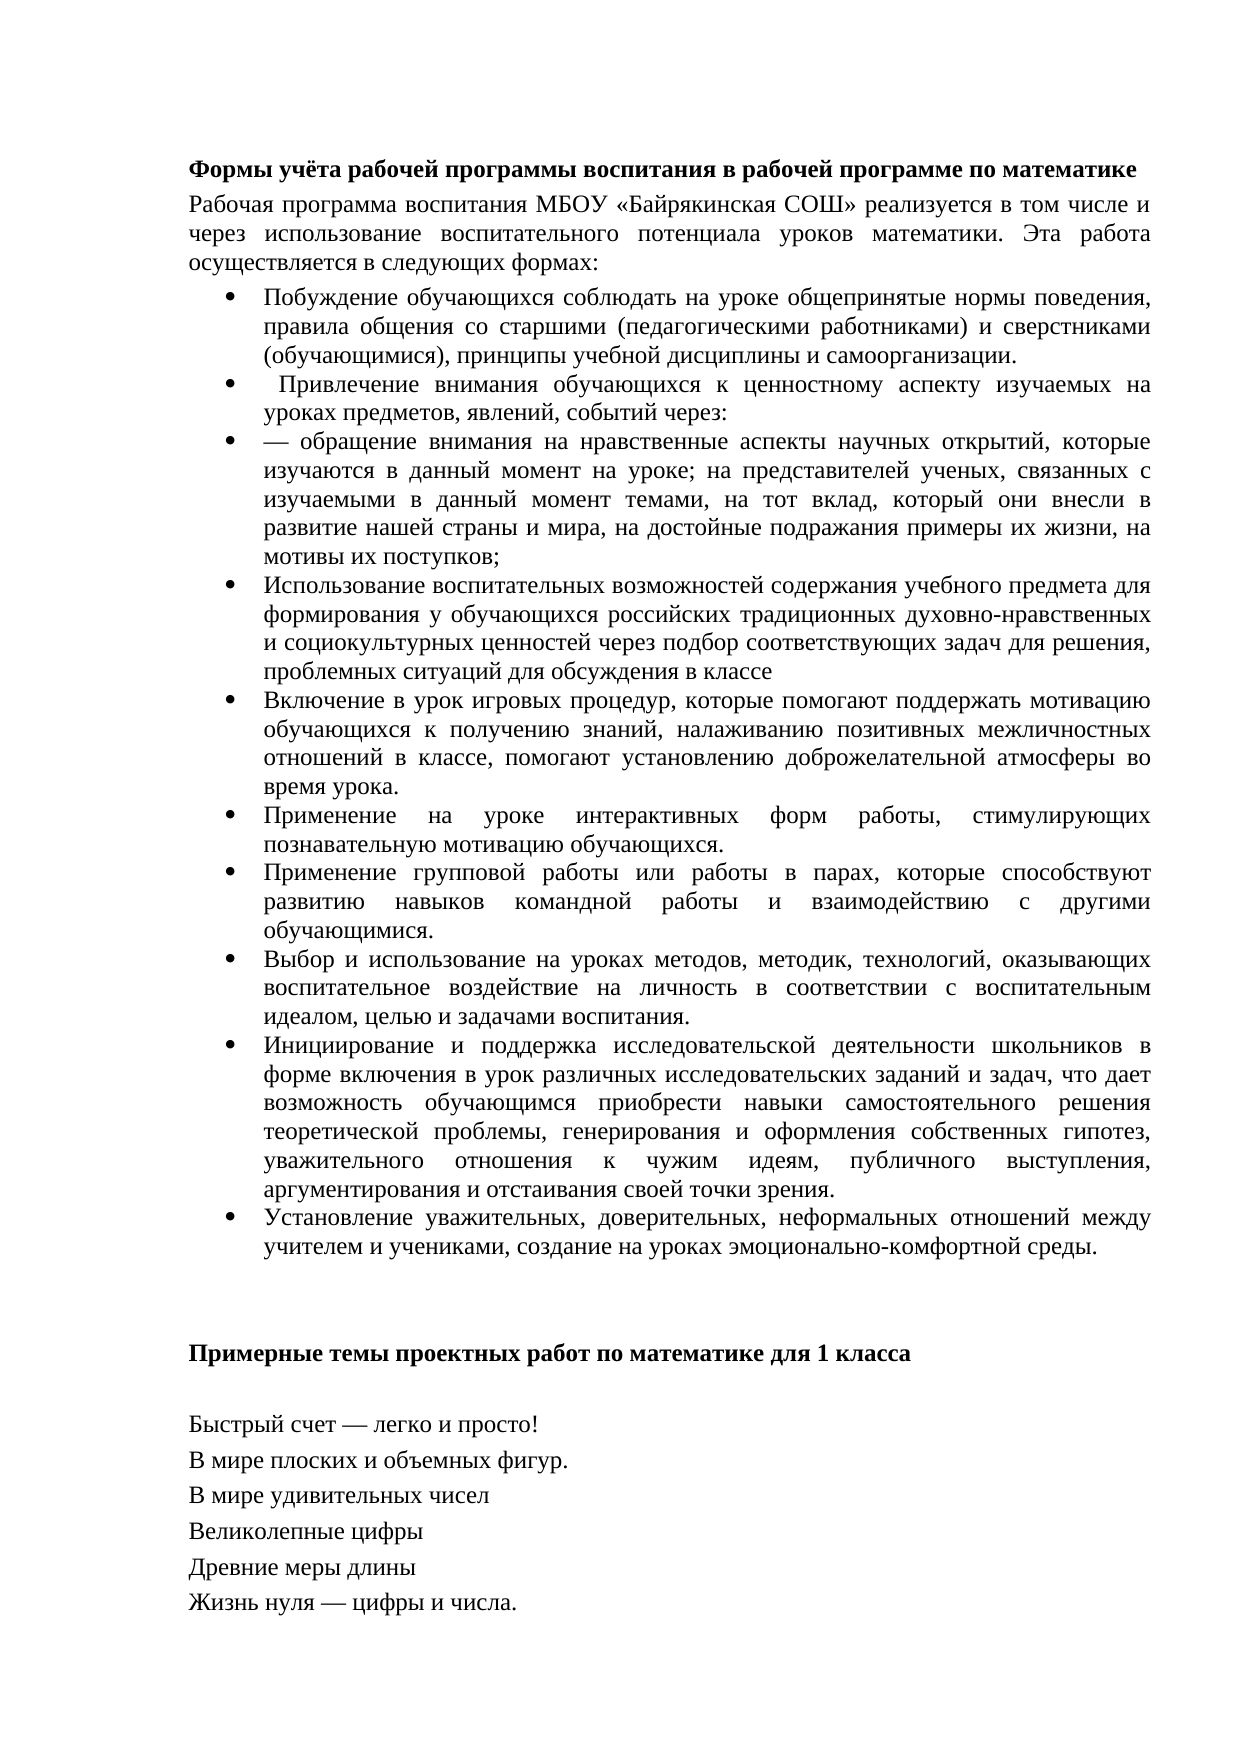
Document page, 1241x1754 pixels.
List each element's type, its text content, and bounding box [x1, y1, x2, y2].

text В мире удивительных чисел [188, 1481, 1152, 1509]
text Примерные темы проектных работ по математике для 1 класса [188, 1338, 1152, 1367]
list Побуждение обучающихся соблюдать на уроке общепринятые нормы поведения, правила общения со старшими (педагогическими работниками) и сверстниками (обучающимися), принципы учебной дисциплины и самоорганизации. [226, 282, 1152, 369]
text В мире плоских и объемных фигур. [188, 1445, 1152, 1474]
text Формы учёта рабочей программы воспитания в рабочей программе по математике [188, 154, 1152, 182]
list Установление уважительных, доверительных, неформальных отношений между учителем и учениками, создание на уроках эмоционально-комфортной среды. [226, 1202, 1152, 1260]
list Инициирование и поддержка исследовательской деятельности школьников в форме включения в урок различных исследовательских заданий и задач, что дает возможность обучающимся приобрести навыки самостоятельного решения теоретической проблемы, генерирования и оформления собственных гипотез, уважительного отношения к чужим идеям, публичного выступления, аргументирования и отстаивания своей точки зрения. [226, 1030, 1152, 1202]
list Применение групповой работы или работы в парах, которые способствуют развитию навыков командной работы и взаимодействию с другими обучающимися. [226, 857, 1152, 944]
text Древние меры длины [188, 1552, 1152, 1581]
list Привлечение внимания обучающихся к ценностному аспекту изучаемых на уроках предметов, явлений, событий через: [226, 369, 1152, 426]
list Использование воспитательных возможностей содержания учебного предмета для формирования у обучающихся российских традиционных духовно-нравственных и социокультурных ценностей через подбор соответствующих задач для решения, проблемных ситуаций для обсуждения в классе [226, 570, 1152, 685]
list — обращение внимания на нравственные аспекты научных открытий, которые изучаются в данный момент на уроке; на представителей ученых, связанных с изучаемыми в данный момент темами, на тот вклад, который они внесли в развитие нашей страны и мира, на достойные подражания примеры их жизни, на мотивы их поступков; [226, 426, 1152, 570]
list Применение на уроке интерактивных форм работы, стимулирующих познавательную мотивацию обучающихся. [226, 800, 1152, 857]
text Быстрый счет — легко и просто! [188, 1409, 1152, 1438]
text Рабочая программа воспитания МБОУ «Байрякинская СОШ» реализуется в том числе и через использование воспитательного потенциала уроков математики. Эта работа осуществляется в следующих формах: [188, 189, 1152, 276]
list Включение в урок игровых процедур, которые помогают поддержать мотивацию обучающихся к получению знаний, налаживанию позитивных межличностных отношений в классе, помогают установлению доброжелательной атмосферы во время урока. [226, 685, 1152, 800]
list Выбор и использование на уроках методов, методик, технологий, оказывающих воспитательное воздействие на личность в соответствии с воспитательным идеалом, целью и задачами воспитания. [226, 944, 1152, 1030]
text Великолепные цифры [188, 1516, 1152, 1545]
text Жизнь нуля — цифры и числа. [188, 1587, 1152, 1616]
